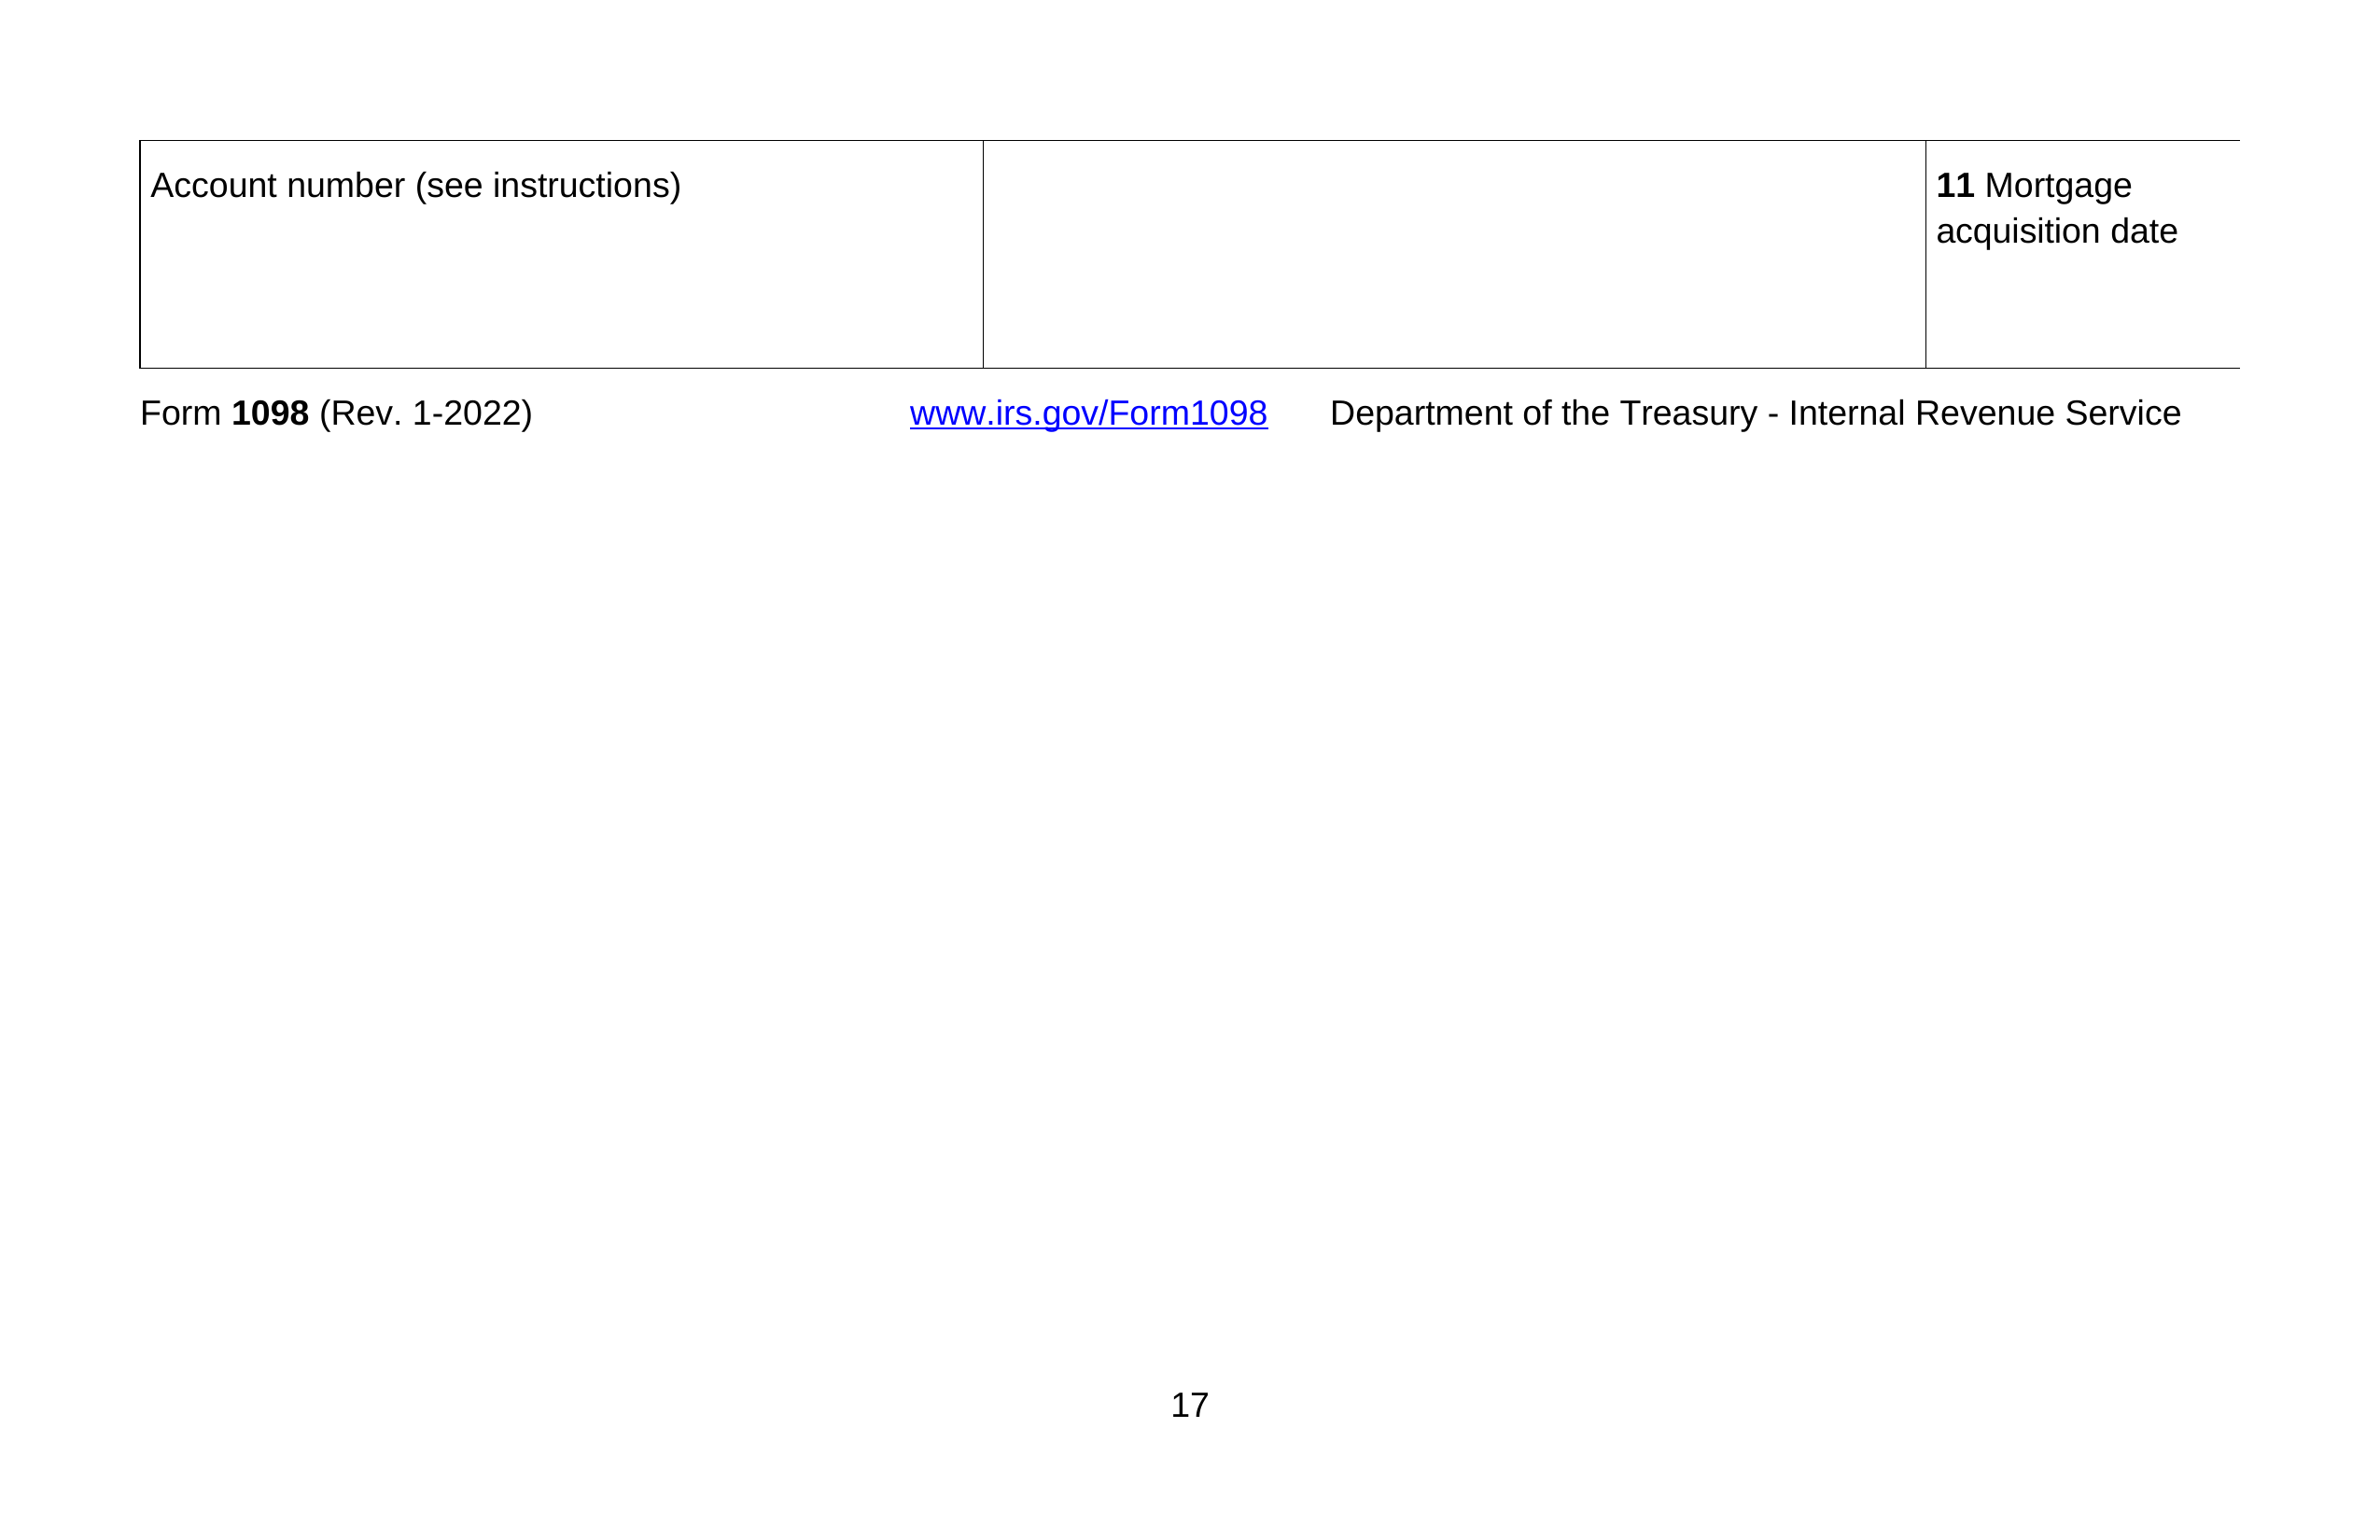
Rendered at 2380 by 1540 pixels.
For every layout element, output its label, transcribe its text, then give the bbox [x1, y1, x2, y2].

table_header Account number (see instructions) [141, 141, 983, 368]
text Form 1098 (Rev. 1-2022) www.irs.gov/Form1098 Department of the Treasury - Internal Revenue Service [140, 392, 2240, 432]
table_header 11 Mortgage acquisition date [1926, 141, 2240, 368]
table_header [984, 141, 1925, 368]
